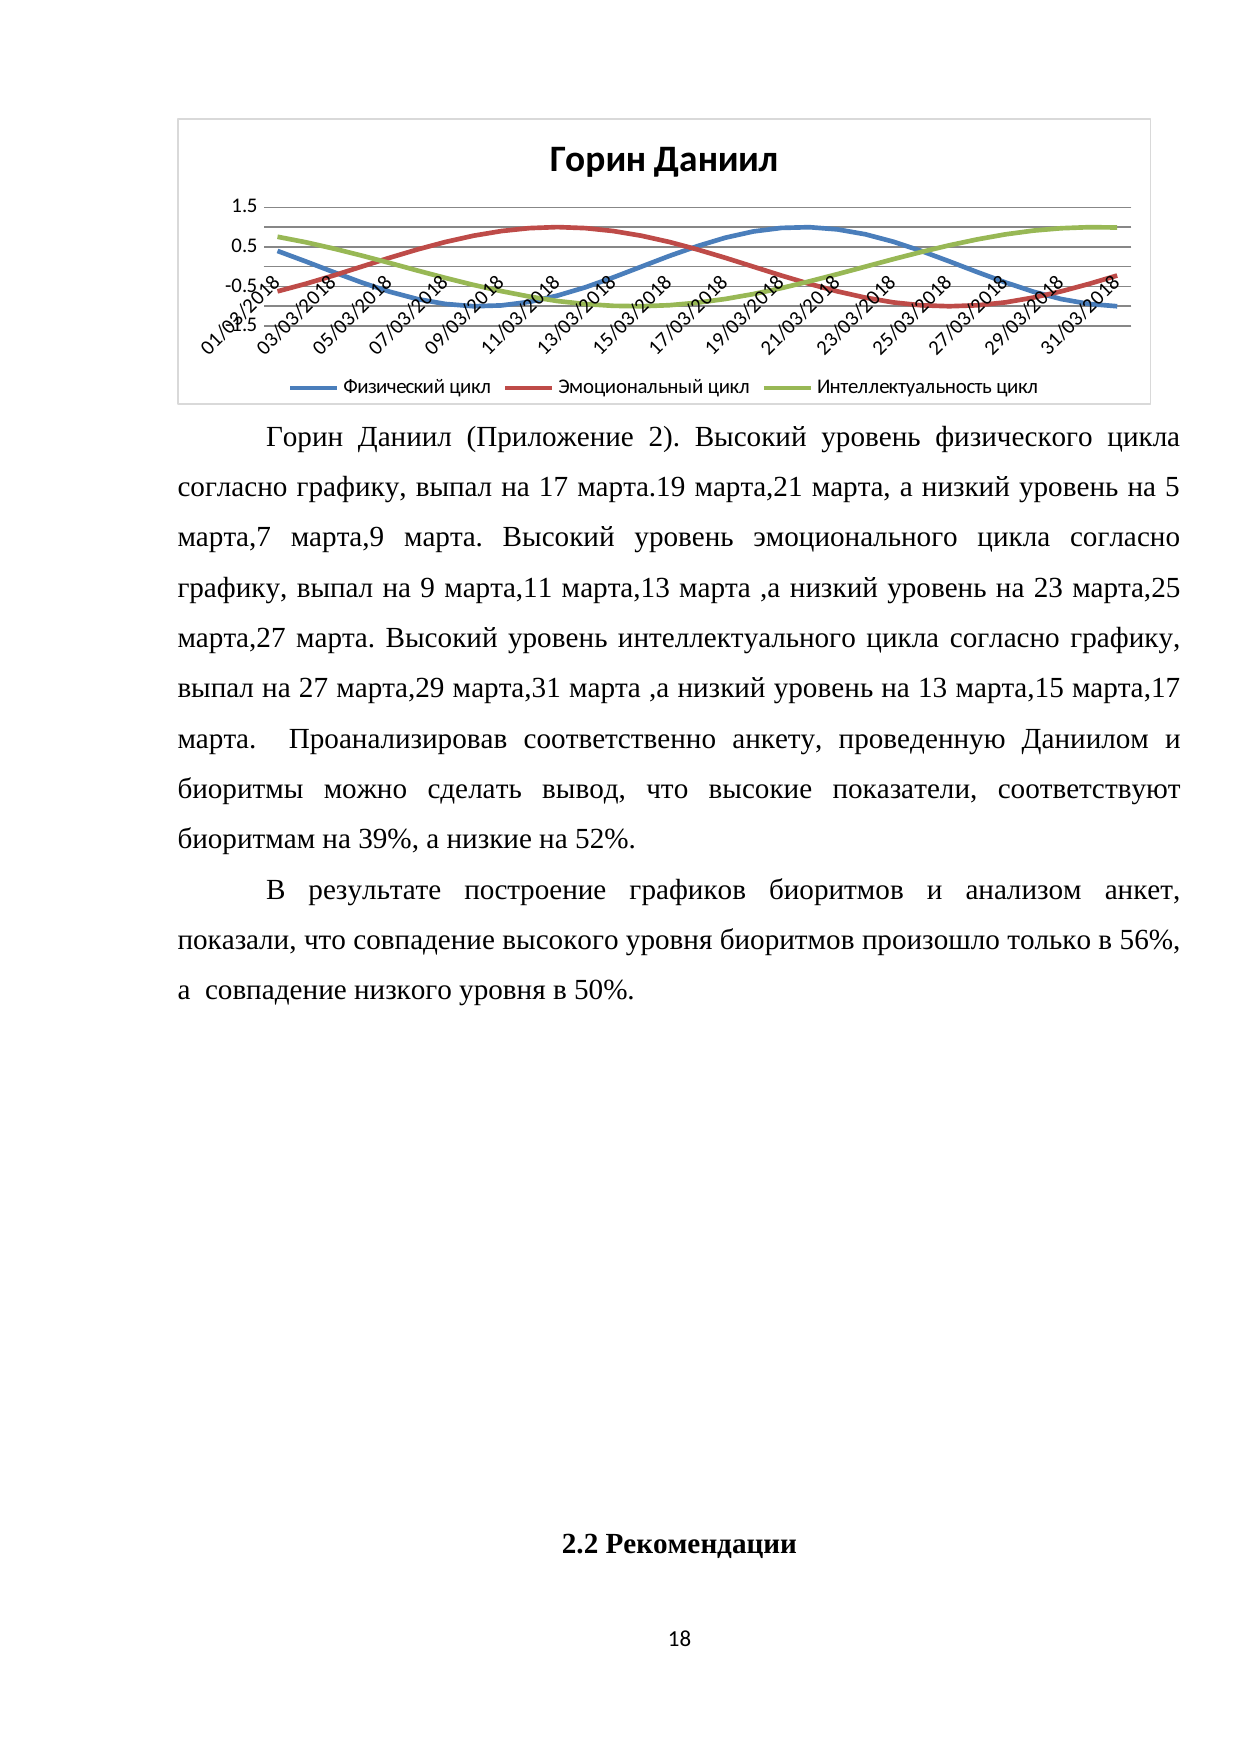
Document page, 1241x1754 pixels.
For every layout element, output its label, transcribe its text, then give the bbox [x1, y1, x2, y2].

text Горин Даниил (Приложение 2). Высокий уровень физического цикла согласно графику, выпал на 17 марта.19 марта,21 марта, а низкий уровень на 5 марта,7 марта,9 марта. Высокий уровень эмоционального цикла согласно графику, выпал на 9 марта,11 марта,13 марта ,а низкий уровень на 23 марта,25 марта,27 марта. Высокий уровень интеллектуального цикла согласно графику, выпал на 27 марта,29 марта,31 марта ,а низкий уровень на 13 марта,15 марта,17 марта. Проанализировав соответственно анкету, проведенную Даниилом и биоритмы можно сделать вывод, что высокие показатели, соответствуют биоритмам на 39%, а низкие на 52%. [177, 419, 1181, 855]
text 2.2 Рекомендации [177, 1526, 1181, 1559]
text В результате построение графиков биоритмов и анализом анкет, показали, что совпадение высокого уровня биоритмов произошло только в 56%, а совпадение низкого уровня в 50%. [177, 872, 1181, 1006]
